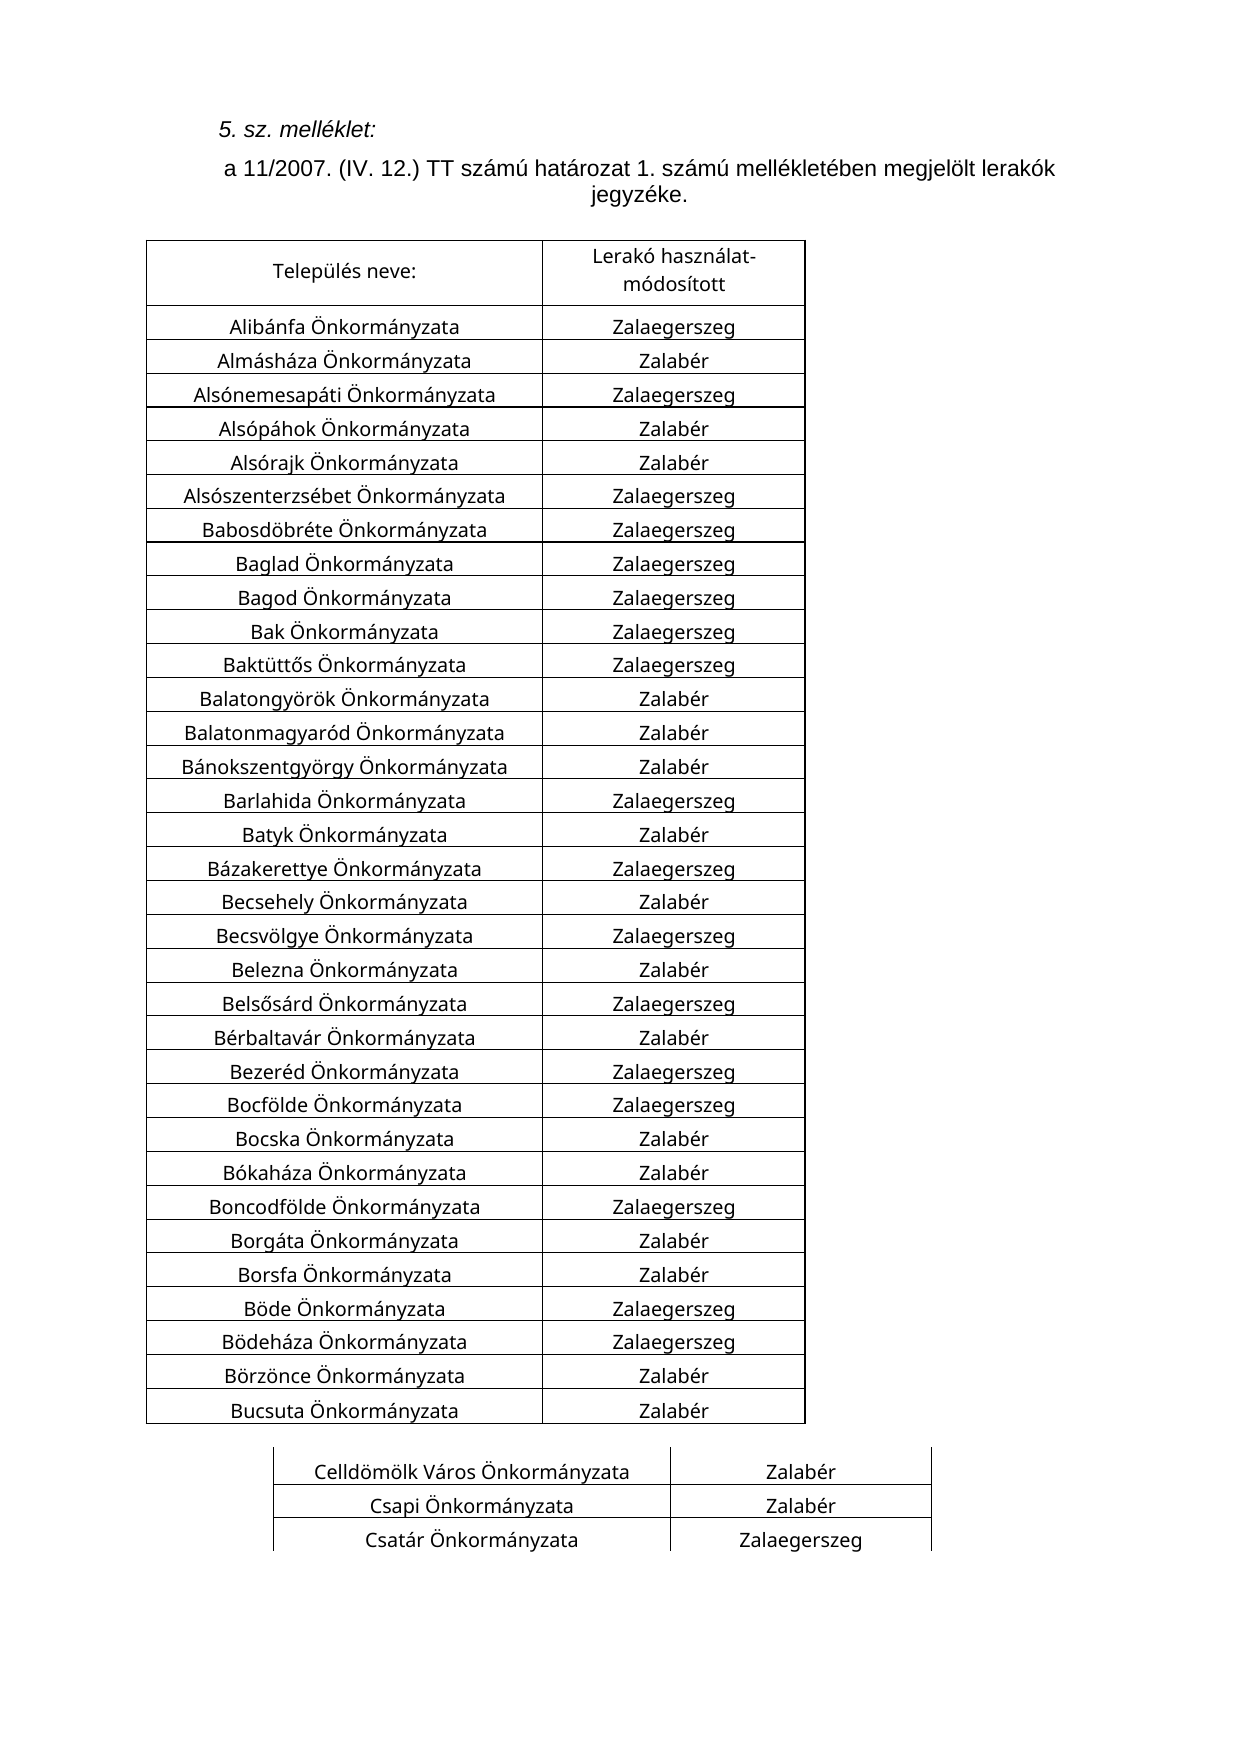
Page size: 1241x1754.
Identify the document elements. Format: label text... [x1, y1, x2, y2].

table_cell Bérbaltavár Önkormányzata [147, 1016, 542, 1049]
table_cell Baglad Önkormányzata [147, 543, 542, 575]
table_cell Zalaegerszeg [543, 644, 804, 677]
table_cell Zalaegerszeg [543, 1186, 804, 1218]
table_cell Csatár Önkormányzata [274, 1518, 670, 1551]
table_cell Bókaháza Önkormányzata [147, 1152, 542, 1184]
table_cell Csapi Önkormányzata [274, 1485, 670, 1517]
table_cell Batyk Önkormányzata [147, 813, 542, 846]
table_cell Zalaegerszeg [543, 306, 804, 338]
table_cell Zalabér [543, 1152, 804, 1184]
table_cell Zalaegerszeg [543, 1287, 804, 1320]
table_cell Zalabér [543, 1389, 804, 1422]
table_cell Zalaegerszeg [543, 610, 804, 643]
table_cell Zalabér [543, 1118, 804, 1151]
table_cell Almásháza Önkormányzata [147, 340, 542, 372]
table_cell Zalaegerszeg [543, 1050, 804, 1083]
table_cell Zalabér [671, 1485, 931, 1517]
table_cell Belsősárd Önkormányzata [147, 983, 542, 1015]
table_cell Zalabér [543, 746, 804, 778]
table_cell Zalaegerszeg [543, 1321, 804, 1353]
table_cell Zalaegerszeg [543, 509, 804, 541]
table_cell Zalabér [543, 441, 804, 474]
table_header Celldömölk Város Önkormányzata [274, 1447, 670, 1483]
table_cell Bázakerettye Önkormányzata [147, 847, 542, 880]
table_cell Zalaegerszeg [543, 847, 804, 880]
table_cell Alibánfa Önkormányzata [147, 306, 542, 338]
table_cell Baktüttős Önkormányzata [147, 644, 542, 677]
table_cell Zalaegerszeg [543, 475, 804, 508]
table_cell Zalabér [543, 881, 804, 914]
table_cell Borsfa Önkormányzata [147, 1253, 542, 1286]
table_cell Zalabér [543, 1220, 804, 1252]
table_cell Bezeréd Önkormányzata [147, 1050, 542, 1083]
table_cell Böde Önkormányzata [147, 1287, 542, 1320]
table_cell Alsópáhok Önkormányzata [147, 408, 542, 440]
table_header Lerakó használatmódosított [543, 241, 804, 304]
table_cell Bödeháza Önkormányzata [147, 1321, 542, 1353]
table_cell Zalaegerszeg [543, 983, 804, 1015]
table_cell Bucsuta Önkormányzata [147, 1389, 542, 1422]
table_cell Zalaegerszeg [543, 374, 804, 406]
table_cell Barlahida Önkormányzata [147, 779, 542, 812]
table_cell Becsvölgye Önkormányzata [147, 915, 542, 948]
table_cell Babosdöbréte Önkormányzata [147, 509, 542, 541]
table_cell Belezna Önkormányzata [147, 949, 542, 982]
table_cell Börzönce Önkormányzata [147, 1355, 542, 1387]
table_cell Boncodfölde Önkormányzata [147, 1186, 542, 1218]
table_cell Bocska Önkormányzata [147, 1118, 542, 1151]
table_cell Bak Önkormányzata [147, 610, 542, 643]
table_cell Alsószenterzsébet Önkormányzata [147, 475, 542, 508]
table_cell Zalaegerszeg [543, 543, 804, 575]
text a 11/2007. (IV. 12.) TT számú határozat 1. számú mellékletében megjelölt lerakók jegyzéke. [218, 154, 1061, 207]
table_cell Zalabér [543, 813, 804, 846]
table_cell Zalabér [543, 1016, 804, 1049]
table_cell Zalaegerszeg [543, 576, 804, 609]
table_cell Alsórajk Önkormányzata [147, 441, 542, 474]
table_cell Zalabér [543, 340, 804, 372]
table_cell Zalaegerszeg [543, 915, 804, 948]
table_cell Zalabér [543, 1355, 804, 1387]
table_cell Zalabér [543, 678, 804, 711]
table_cell Zalabér [543, 408, 804, 440]
table_cell Zalaegerszeg [671, 1518, 931, 1551]
table_header Település neve: [147, 241, 542, 304]
table_cell Zalaegerszeg [543, 1084, 804, 1117]
table_cell Becsehely Önkormányzata [147, 881, 542, 914]
table_cell Balatonmagyaród Önkormányzata [147, 712, 542, 745]
table_cell Bagod Önkormányzata [147, 576, 542, 609]
text 5. sz. melléklet: [218, 116, 1061, 142]
table_header Zalabér [671, 1447, 931, 1483]
table_cell Zalaegerszeg [543, 779, 804, 812]
table_cell Balatongyörök Önkormányzata [147, 678, 542, 711]
table_cell Borgáta Önkormányzata [147, 1220, 542, 1252]
table_cell Bánokszentgyörgy Önkormányzata [147, 746, 542, 778]
table_cell Zalabér [543, 949, 804, 982]
table_cell Zalabér [543, 1253, 804, 1286]
table_cell Bocfölde Önkormányzata [147, 1084, 542, 1117]
table_cell Zalabér [543, 712, 804, 745]
table_cell Alsónemesapáti Önkormányzata [147, 374, 542, 406]
